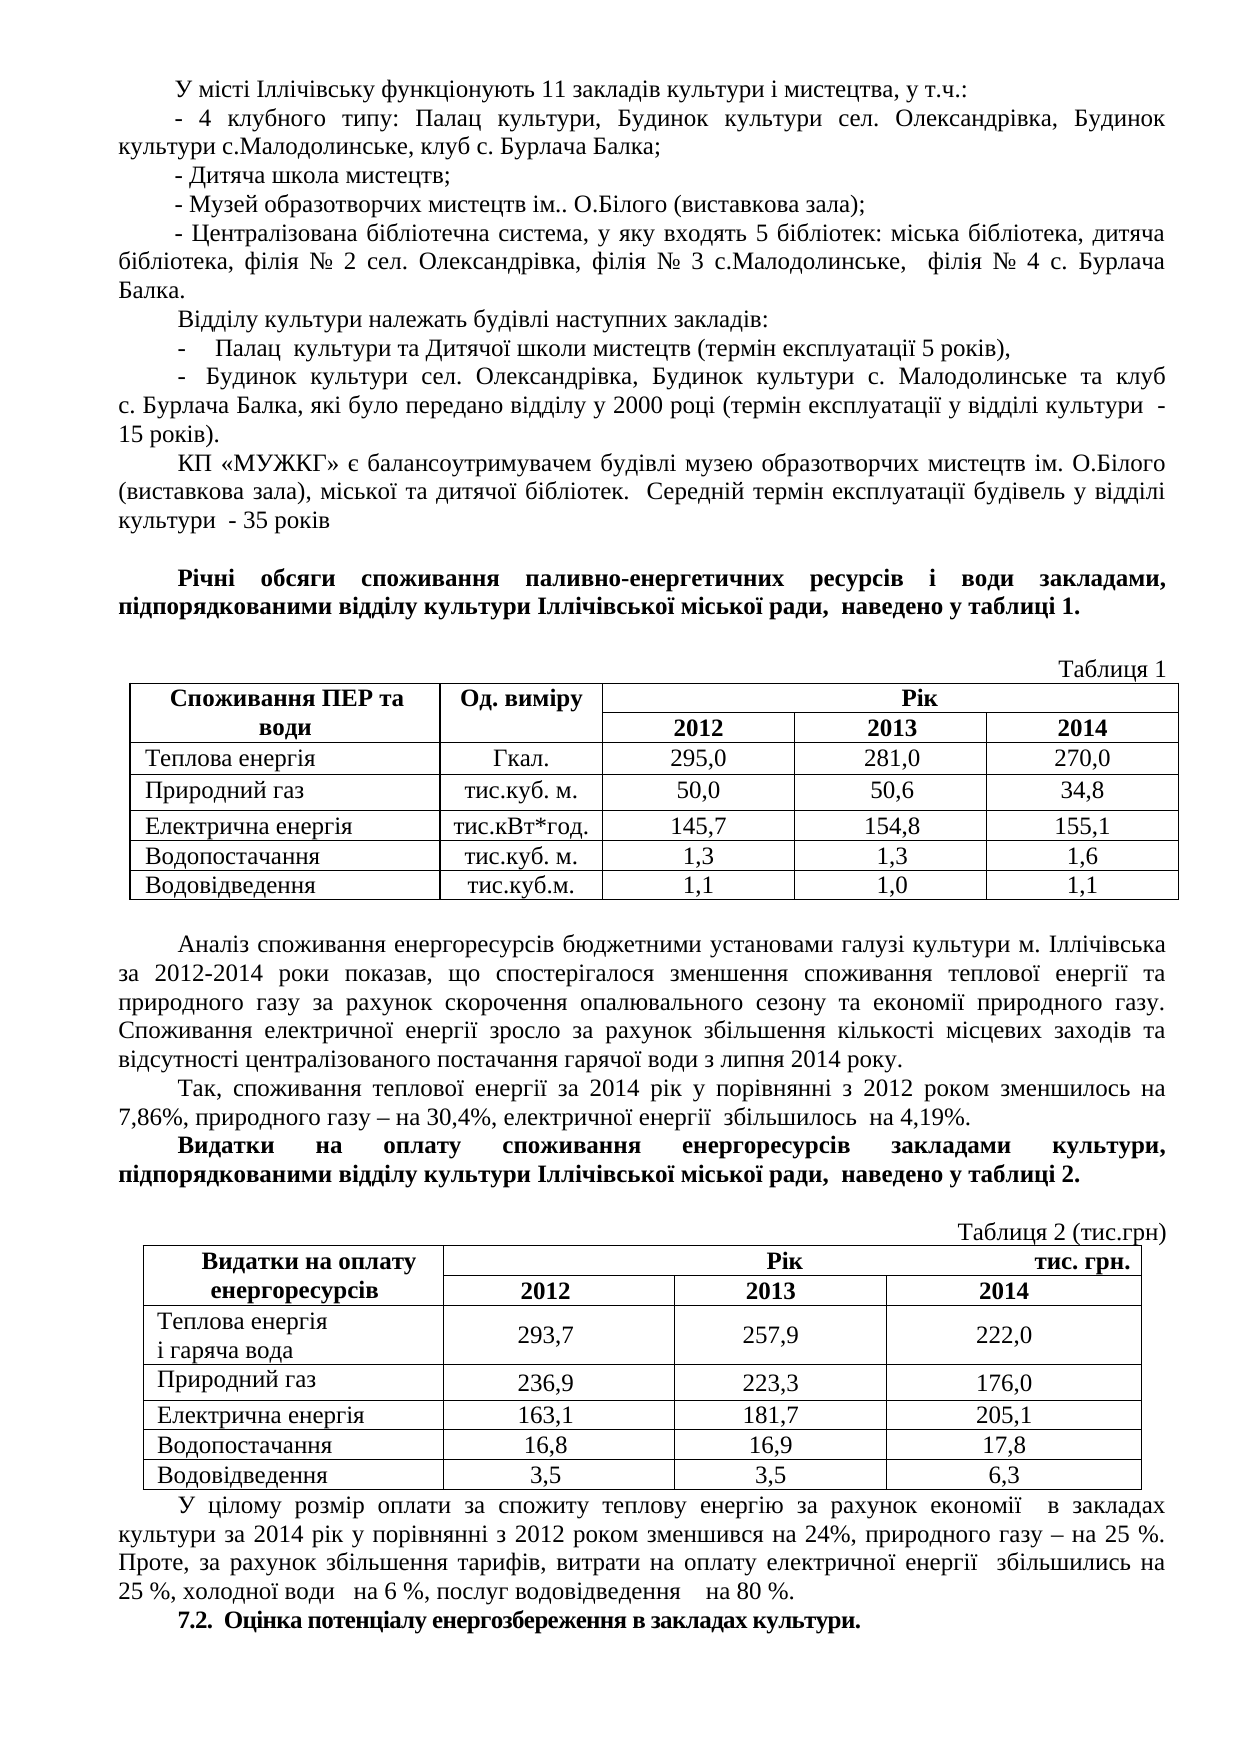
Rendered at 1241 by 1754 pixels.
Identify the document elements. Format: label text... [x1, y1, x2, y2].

table_cell Водопостачання [144, 1430, 443, 1459]
table_header Споживання ПЕР та води [131, 684, 439, 742]
table_header Рік тис. грн. [444, 1246, 1141, 1275]
table_cell тис.куб.м. [441, 871, 602, 899]
table_cell 154,8 [795, 811, 986, 840]
list Палац культури та Дитячої школи мистецтв (термін експлуатації 5 років), [177, 333, 1167, 361]
table_cell 17,8 [887, 1430, 1141, 1459]
table_cell Природний газ [131, 775, 439, 810]
table_cell 270,0 [987, 743, 1178, 774]
table_cell 181,7 [675, 1401, 886, 1429]
list Будинок культури сел. Олександрівка, Будинок культури с. Малодолинське та клуб с. Бурлача Балка, які було передано відділу у 2000 році (термін експлуатації у відділі культури -15 років). [118, 361, 1167, 448]
text Так, споживання теплової енергії за 2014 рік у порівнянні з 2012 роком зменшилось на 7,86%, природного газу – на 30,4%, електричної енергії збільшилось на 4,19%. [118, 1073, 1167, 1130]
table_cell 257,9 [675, 1306, 886, 1363]
table_cell Електрична енергія [144, 1401, 443, 1429]
table_cell 223,3 [675, 1365, 886, 1399]
text - Музей образотворчих мистецтв ім.. О.Білого (виставкова зала); [118, 189, 1167, 218]
table_cell 6,3 [887, 1460, 1141, 1489]
table_cell 1,3 [603, 841, 794, 869]
table_cell 155,1 [987, 811, 1178, 840]
table_cell 16,9 [675, 1430, 886, 1459]
table_cell Електрична енергія [131, 811, 439, 840]
table_cell 1,1 [987, 871, 1178, 899]
table_cell Природний газ [144, 1365, 443, 1399]
table_cell 34,8 [987, 775, 1178, 810]
table_header Рік [603, 684, 1178, 712]
text Відділу культури належать будівлі наступних закладів: [118, 304, 1167, 333]
table_cell Гкал. [441, 743, 602, 774]
text У цілому розмір оплати за спожиту теплову енергію за рахунок економії в закладах культури за 2014 рік у порівнянні з 2012 роком зменшився на 24%, природного газу – на 25 %. Проте, за рахунок збільшення тарифів, витрати на оплату електричної енергії збільшились на 25 %, холодної води на 6 %, послуг водовідведення на 80 %. [118, 1490, 1167, 1605]
table_cell 50,6 [795, 775, 986, 810]
table_cell 205,1 [887, 1401, 1141, 1429]
table_header Видатки на оплату енергоресурсів [144, 1246, 443, 1305]
text Аналіз споживання енергоресурсів бюджетними установами галузі культури м. Іллічівська за 2012-2014 роки показав, що спостерігалося зменшення споживання теплової енергії та природного газу за рахунок скорочення опалювального сезону та економії природного газу. Споживання електричної енергії зросло за рахунок збільшення кількості місцевих заходів та відсутності централізованого постачання гарячої води з липня 2014 року. [118, 929, 1167, 1073]
table_cell Водовідведення [144, 1460, 443, 1489]
text Видатки на оплату споживання енергоресурсів закладами культури, підпорядкованими відділу культури Іллічівської міської ради, наведено у таблиці 2. [118, 1130, 1167, 1217]
table_cell 3,5 [444, 1460, 674, 1489]
table_cell 16,8 [444, 1430, 674, 1459]
table_cell Теплова енергія [131, 743, 439, 774]
table_cell Теплова енергія і гаряча вода [144, 1306, 443, 1363]
text КП «МУЖКГ» є балансоутримувачем будівлі музею образотворчих мистецтв ім. О.Білого (виставкова зала), міської та дитячої бібліотек. Середній термін експлуатації будівель у відділі культури - 35 років [118, 448, 1167, 534]
text - Дитяча школа мистецтв; [118, 160, 1167, 189]
table_cell 2012 [603, 713, 794, 742]
table_cell 2012 [444, 1276, 674, 1305]
table_header Од. виміру [441, 684, 602, 742]
text 7.2. Оцінка потенціалу енергозбереження в закладах культури. [118, 1605, 1167, 1634]
table_cell тис.куб. м. [441, 841, 602, 869]
table_cell 1,6 [987, 841, 1178, 869]
text У місті Іллічівську функціонують 11 закладів культури і мистецтва, у т.ч.: [118, 74, 1167, 103]
table_cell 1,1 [603, 871, 794, 899]
table_cell 1,3 [795, 841, 986, 869]
table_cell 293,7 [444, 1306, 674, 1363]
table_cell 295,0 [603, 743, 794, 774]
table_cell 2014 [987, 713, 1178, 742]
table_cell тис.куб. м. [441, 775, 602, 810]
table_cell 1,0 [795, 871, 986, 899]
table_cell 176,0 [887, 1365, 1141, 1399]
table_cell 50,0 [603, 775, 794, 810]
text Таблиця 2 (тис.грн) [118, 1217, 1167, 1245]
table_cell тис.кВт*год. [441, 811, 602, 840]
table_cell 2013 [675, 1276, 886, 1305]
table_cell 281,0 [795, 743, 986, 774]
text - 4 клубного типу: Палац культури, Будинок культури сел. Олександрівка, Будинок культури с.Малодолинське, клуб с. Бурлача Балка; [118, 103, 1167, 160]
table_cell Водовідведення [131, 871, 439, 899]
table_cell 3,5 [675, 1460, 886, 1489]
text - Централізована бібліотечна система, у яку входять 5 бібліотек: міська бібліотека, дитяча бібліотека, філія № 2 сел. Олександрівка, філія № 3 с.Малодолинське, філія № 4 с. Бурлача Балка. [118, 218, 1167, 304]
table_cell 222,0 [887, 1306, 1141, 1363]
table_cell Водопостачання [131, 841, 439, 869]
text Таблиця 1 [118, 620, 1167, 682]
table_cell 145,7 [603, 811, 794, 840]
table_cell 2014 [887, 1276, 1141, 1305]
table_cell 163,1 [444, 1401, 674, 1429]
table_cell 2013 [795, 713, 986, 742]
table_cell 236,9 [444, 1365, 674, 1399]
text Річні обсяги споживання паливно-енергетичних ресурсів і води закладами, підпорядкованими відділу культури Іллічівської міської ради, наведено у таблиці 1. [118, 563, 1167, 620]
